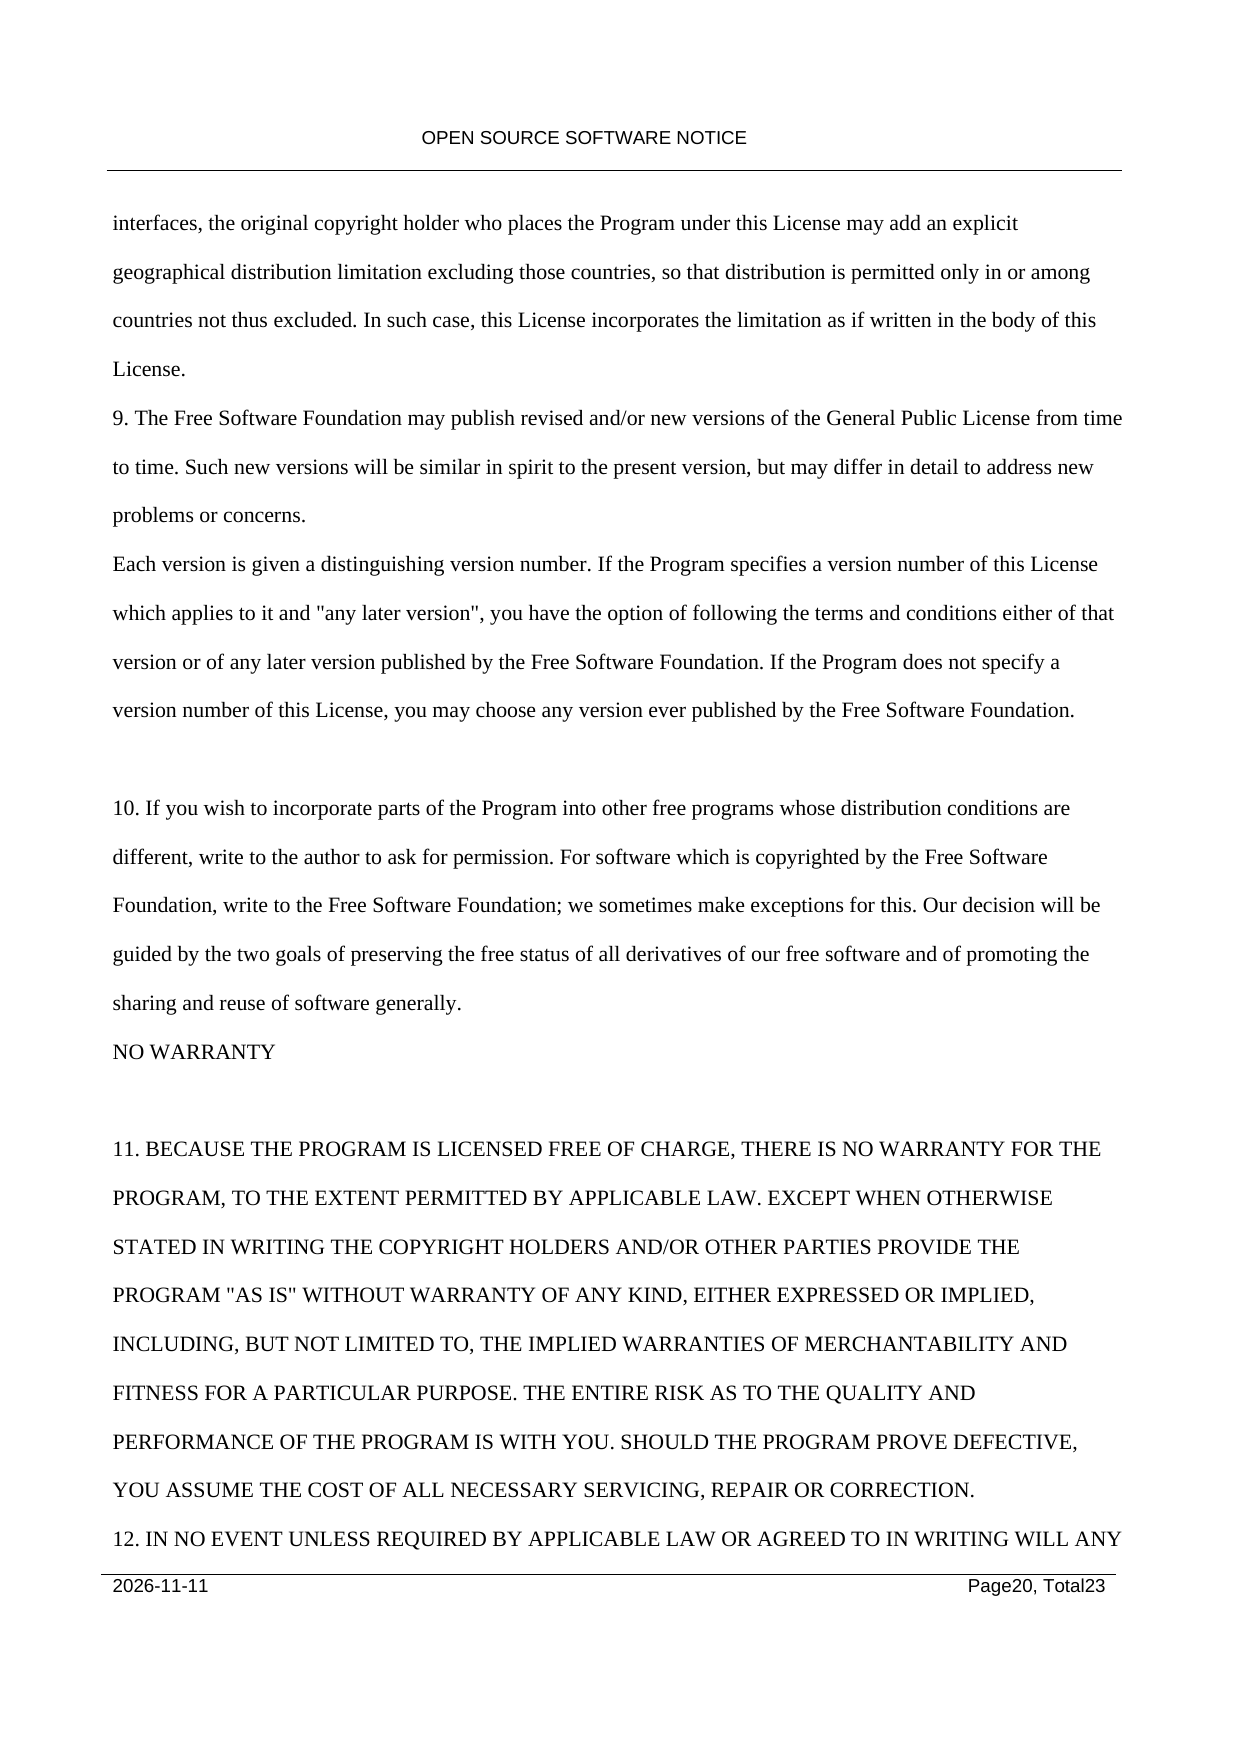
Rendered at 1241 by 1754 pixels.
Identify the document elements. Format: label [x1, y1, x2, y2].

text [112, 206, 1128, 1555]
